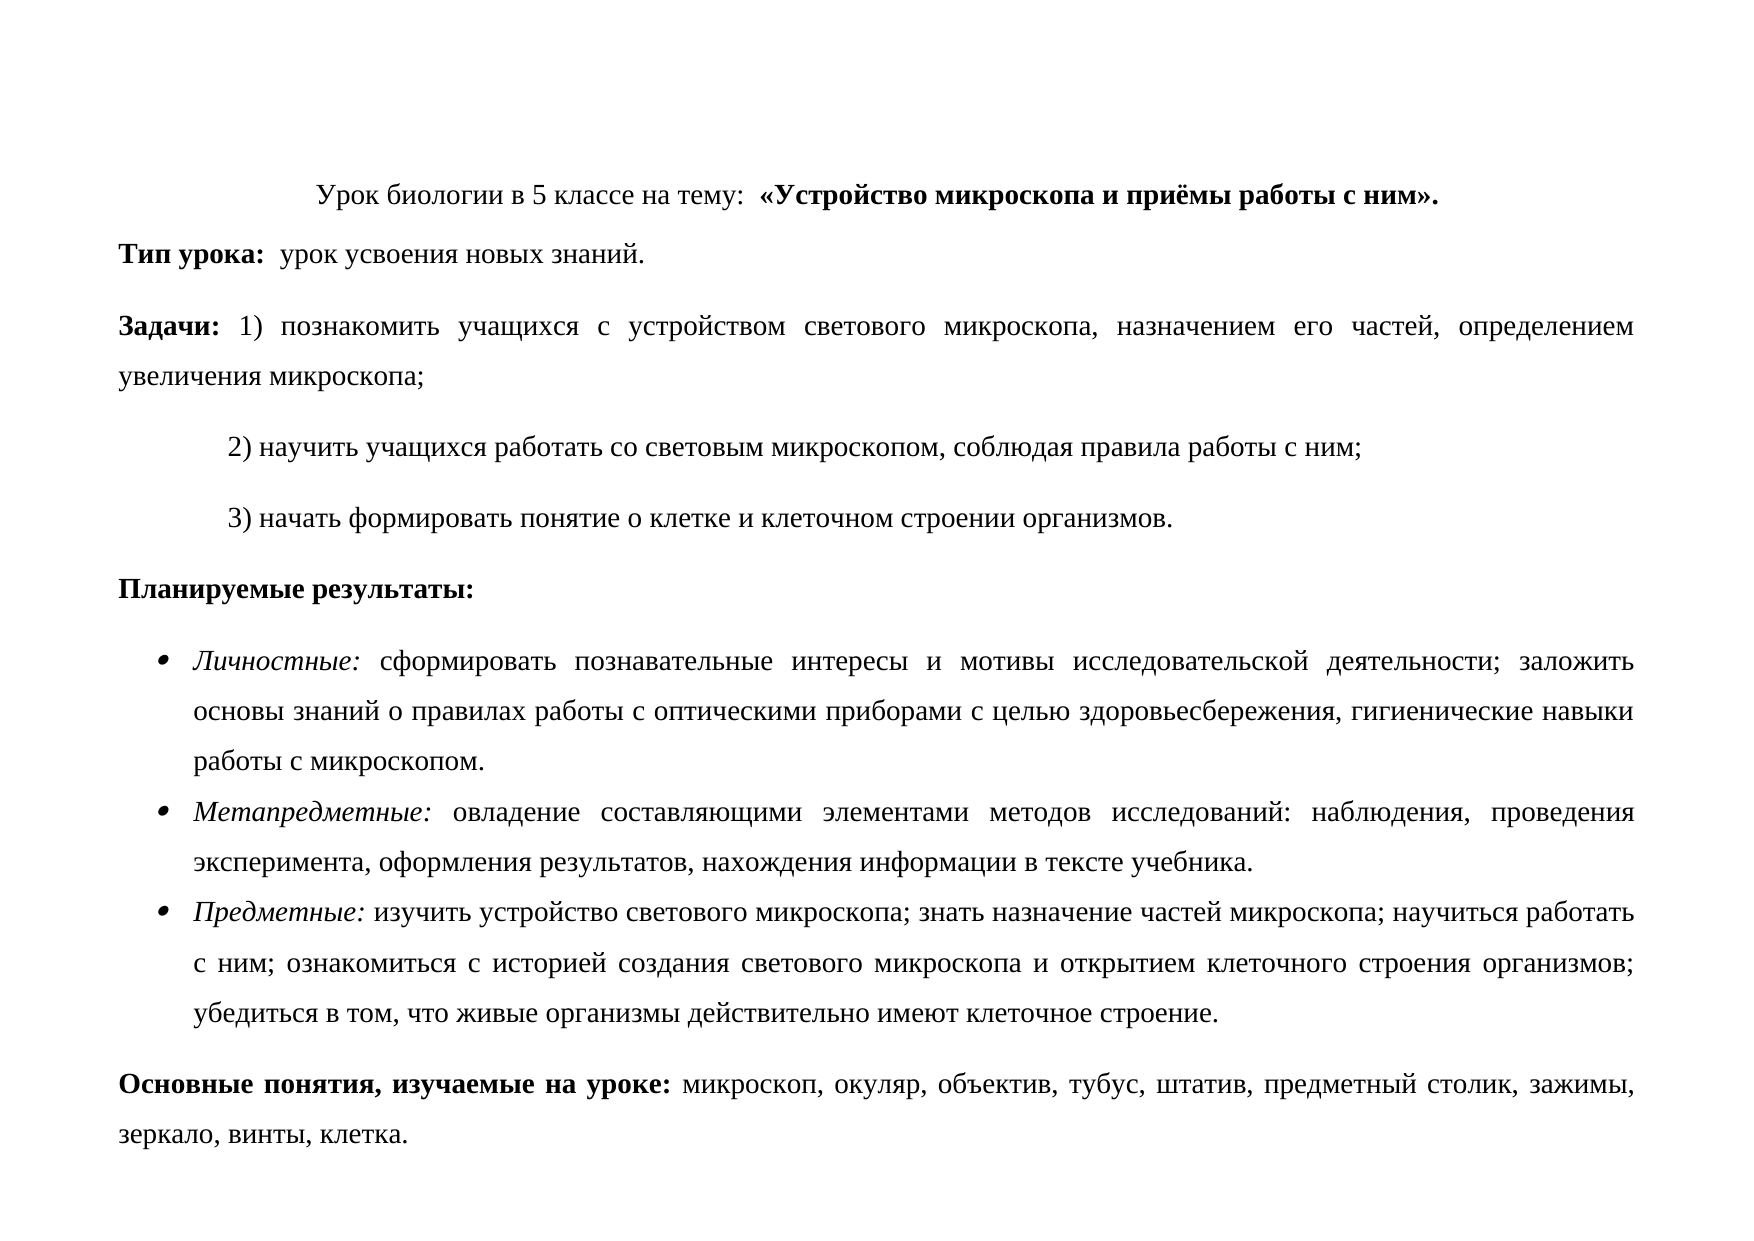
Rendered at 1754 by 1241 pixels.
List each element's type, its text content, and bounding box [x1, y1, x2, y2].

text Планируемые результаты: [118, 571, 1636, 605]
text Тип урока: урок усвоения новых знаний. [118, 237, 1636, 270]
text Основные понятия, изучаемые на уроке: микроскоп, окуляр, объектив, тубус, штатив, предметный столик, зажимы, зеркало, винты, клетка. [118, 1066, 1636, 1150]
text 2) научить учащихся работать со световым микроскопом, соблюдая правила работы с ним; [118, 429, 1636, 463]
list Предметные: изучить устройство светового микроскопа; знать назначение частей микроскопа; научиться работать с ним; ознакомиться с историей создания светового микроскопа и открытием клеточного строения организмов; убедиться в том, что живые организмы действительно имеют клеточное строение. [156, 894, 1636, 1029]
text Задачи: 1) познакомить учащихся с устройством светового микроскопа, назначением его частей, определением увеличения микроскопа; [118, 308, 1636, 392]
text Урок биологии в 5 классе на тему: «Устройство микроскопа и приёмы работы с ним». [118, 177, 1636, 211]
list Метапредметные: овладение составляющими элементами методов исследований: наблюдения, проведения эксперимента, оформления результатов, нахождения информации в тексте учебника. [156, 794, 1636, 878]
text 3) начать формировать понятие о клетке и клеточном строении организмов. [118, 500, 1636, 534]
list Личностные: сформировать познавательные интересы и мотивы исследовательской деятельности; заложить основы знаний о правилах работы с оптическими приборами с целью здоровьесбережения, гигиенические навыки работы с микроскопом. [156, 643, 1636, 777]
